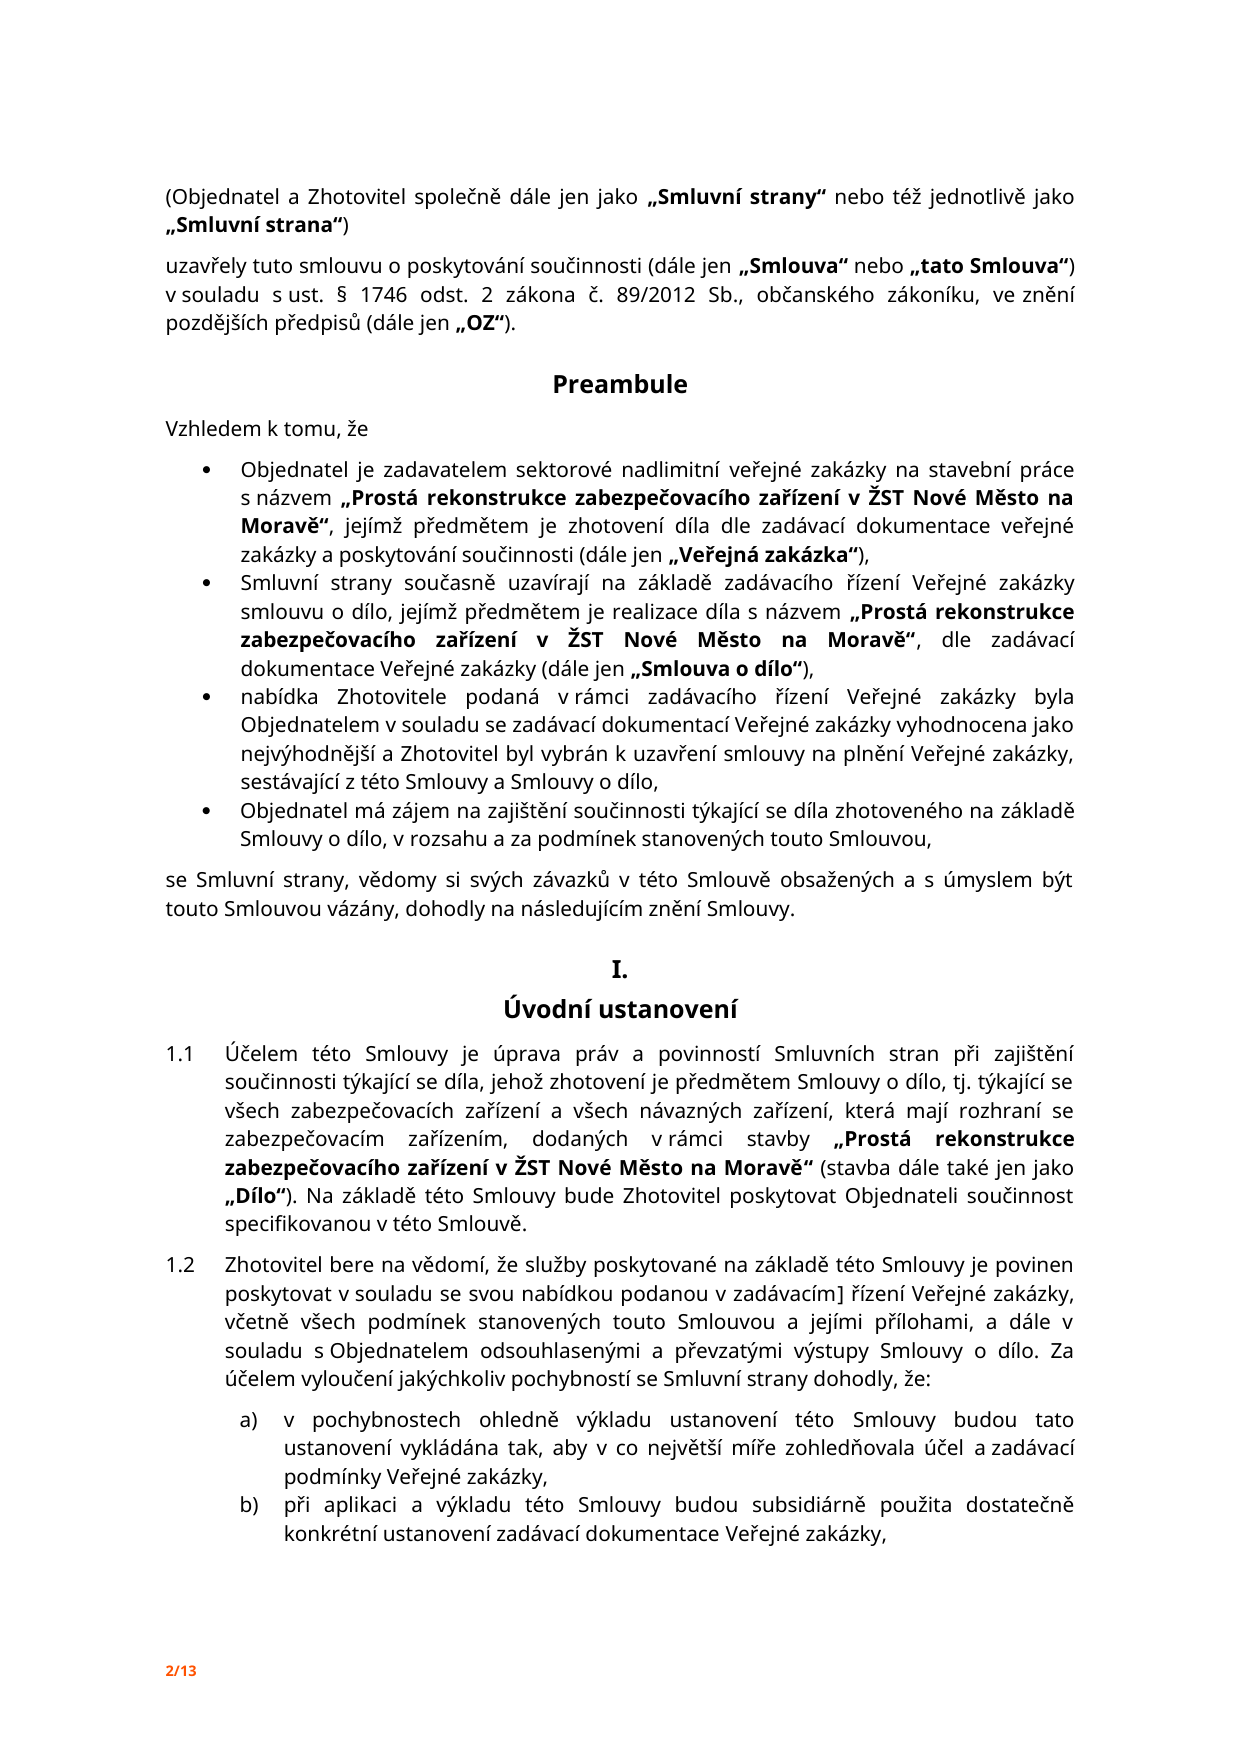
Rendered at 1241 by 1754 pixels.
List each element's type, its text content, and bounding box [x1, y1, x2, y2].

text Vzhledem k tomu, že [165, 414, 1075, 442]
text (Objednatel a Zhotovitel společně dále jen jako „Smluvní strany“ nebo též jednotlivě jako „Smluvní strana“) [165, 182, 1075, 239]
list Účelem této Smlouvy je úprava práv a povinností Smluvních stran při zajištění součinnosti týkající se díla, jehož zhotovení je předmětem Smlouvy o dílo, tj. týkající se všech zabezpečovacích zařízení a všech návazných zařízení, která mají rozhraní se zabezpečovacím zařízením, dodaných v rámci stavby „Prostá rekonstrukce zabezpečovacího zařízení v ŽST Nové Město na Moravě“ (stavba dále také jen jako „Dílo“). Na základě této Smlouvy bude Zhotovitel poskytovat Objednateli součinnost specifikovanou v této Smlouvě. [165, 1039, 1075, 1238]
list v pochybnostech ohledně výkladu ustanovení této Smlouvy budou tato ustanovení vykládána tak, aby v co největší míře zohledňovala účel a zadávací podmínky Veřejné zakázky, [239, 1405, 1075, 1490]
list Objednatel má zájem na zajištění součinnosti týkající se díla zhotoveného na základě Smlouvy o dílo, v rozsahu a za podmínek stanovených touto Smlouvou, [203, 796, 1075, 853]
list nabídka Zhotovitele podaná v rámci zadávacího řízení Veřejné zakázky byla Objednatelem v souladu se zadávací dokumentací Veřejné zakázky vyhodnocena jako nejvýhodnější a Zhotovitel byl vybrán k uzavření smlouvy na plnění Veřejné zakázky, sestávající z této Smlouvy a Smlouvy o dílo, [203, 682, 1075, 796]
list Objednatel je zadavatelem sektorové nadlimitní veřejné zakázky na stavební práce s názvem „Prostá rekonstrukce zabezpečovacího zařízení v ŽST Nové Město na Moravě“, jejímž předmětem je zhotovení díla dle zadávací dokumentace veřejné zakázky a poskytování součinnosti (dále jen „Veřejná zakázka“), [203, 455, 1075, 568]
text uzavřely tuto smlouvu o poskytování součinnosti (dále jen „Smlouva“ nebo „tato Smlouva“) v souladu s ust. § 1746 odst. 2 zákona č. 89/2012 Sb., občanského zákoníku, ve znění pozdějších předpisů (dále jen „OZ“). [165, 251, 1075, 337]
list při aplikaci a výkladu této Smlouvy budou subsidiárně použita dostatečně konkrétní ustanovení zadávací dokumentace Veřejné zakázky, [239, 1490, 1075, 1547]
text se Smluvní strany, vědomy si svých závazků v této Smlouvě obsažených a s úmyslem být touto Smlouvou vázány, dohodly na následujícím znění Smlouvy. [165, 865, 1075, 922]
text Preambule [165, 362, 1075, 401]
text I. Úvodní ustanovení [165, 947, 1075, 1026]
list Smluvní strany současně uzavírají na základě zadávacího řízení Veřejné zakázky smlouvu o dílo, jejímž předmětem je realizace díla s názvem „Prostá rekonstrukce zabezpečovacího zařízení v ŽST Nové Město na Moravě“, dle zadávací dokumentace Veřejné zakázky (dále jen „Smlouva o dílo“), [203, 568, 1075, 682]
list Zhotovitel bere na vědomí, že služby poskytované na základě této Smlouvy je povinen poskytovat v souladu se svou nabídkou podanou v zadávacím] řízení Veřejné zakázky, včetně všech podmínek stanovených touto Smlouvou a jejími přílohami, a dále v souladu s Objednatelem odsouhlasenými a převzatými výstupy Smlouvy o dílo. Za účelem vyloučení jakýchkoliv pochybností se Smluvní strany dohodly, že: [165, 1250, 1075, 1393]
